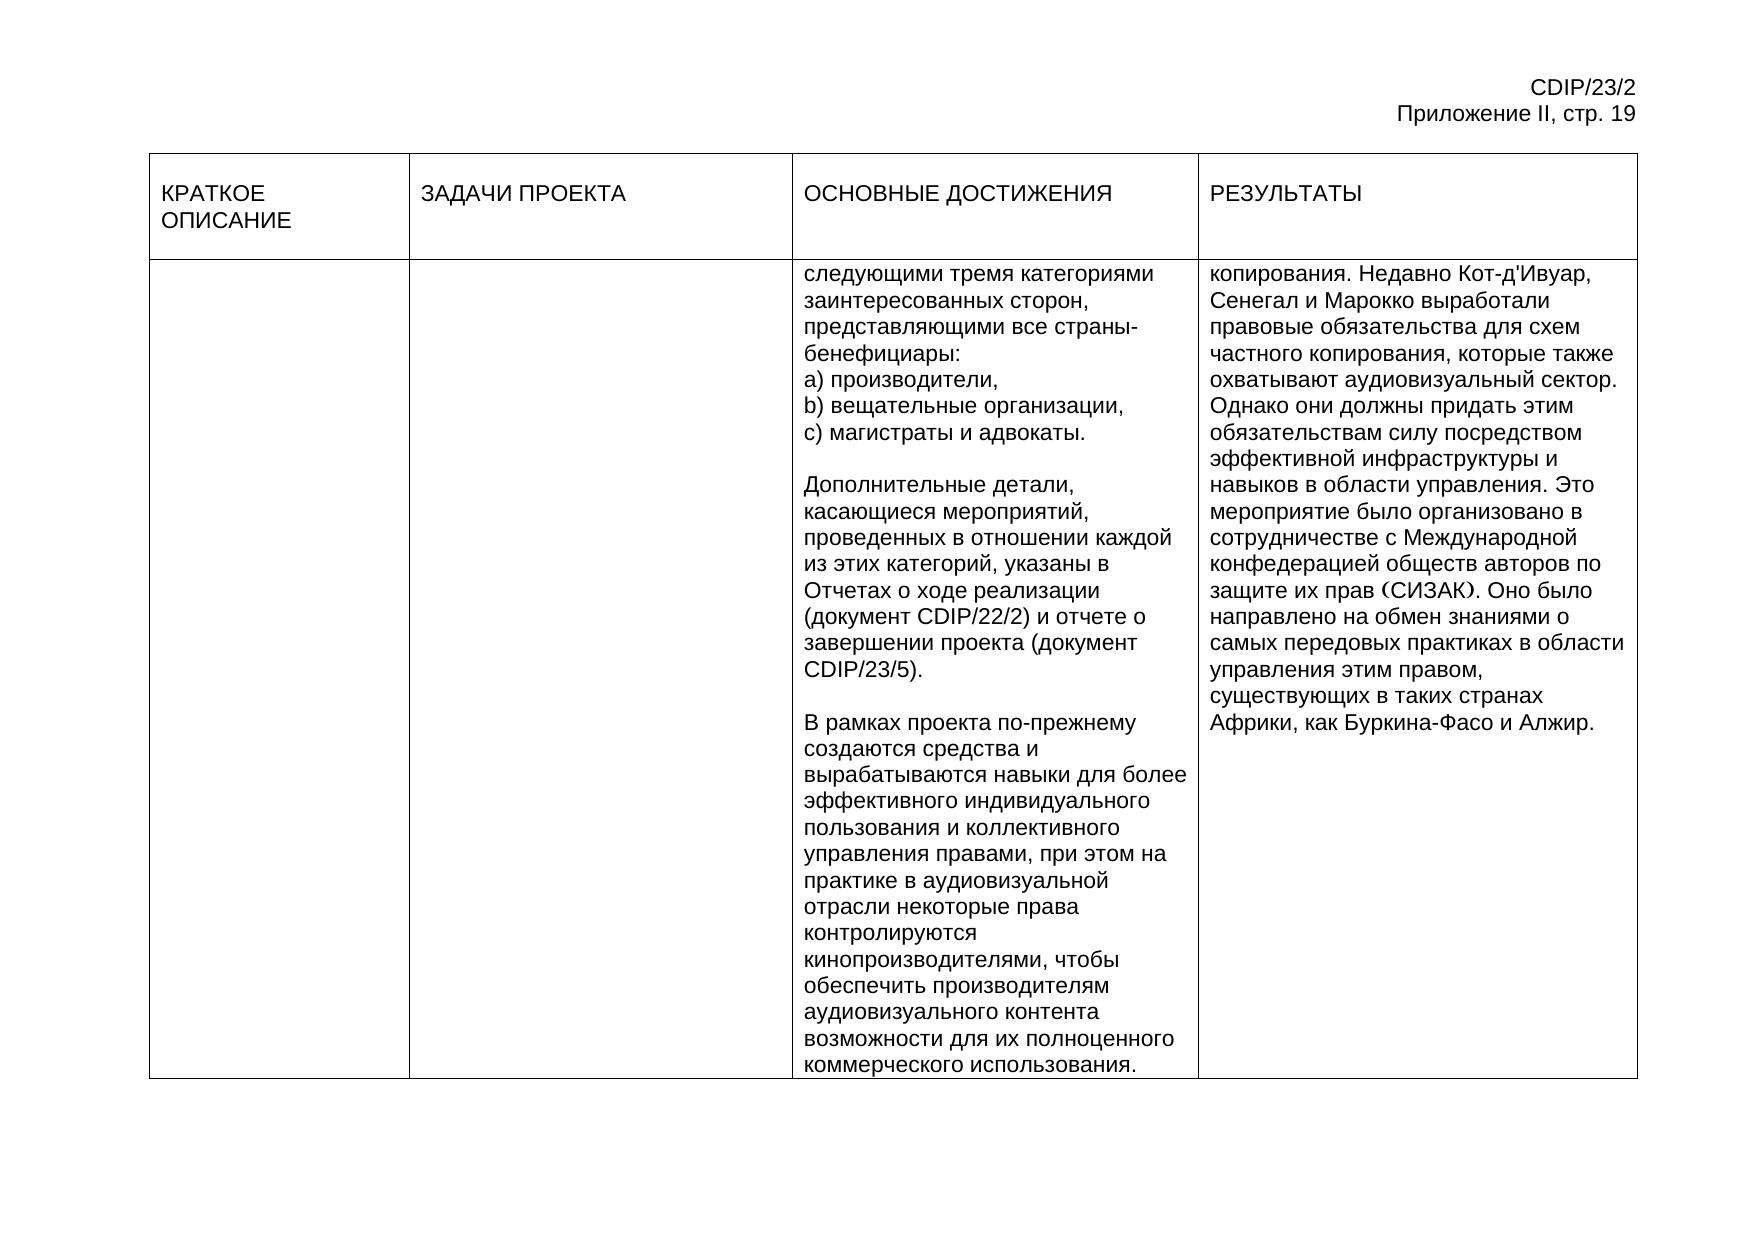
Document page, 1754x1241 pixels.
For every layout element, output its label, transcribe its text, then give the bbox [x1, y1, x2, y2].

table_header ОСНОВНЫЕ ДОСТИЖЕНИЯ [793, 154, 1198, 259]
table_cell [1199, 260, 1637, 1077]
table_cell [150, 260, 409, 1077]
table_header ЗАДАЧИ ПРОЕКТА [410, 154, 792, 259]
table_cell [793, 260, 1198, 1077]
table_header РЕЗУЛЬТАТЫ [1199, 154, 1637, 259]
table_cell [410, 260, 792, 1077]
table_header КРАТКОЕ ОПИСАНИЕ [150, 154, 409, 259]
